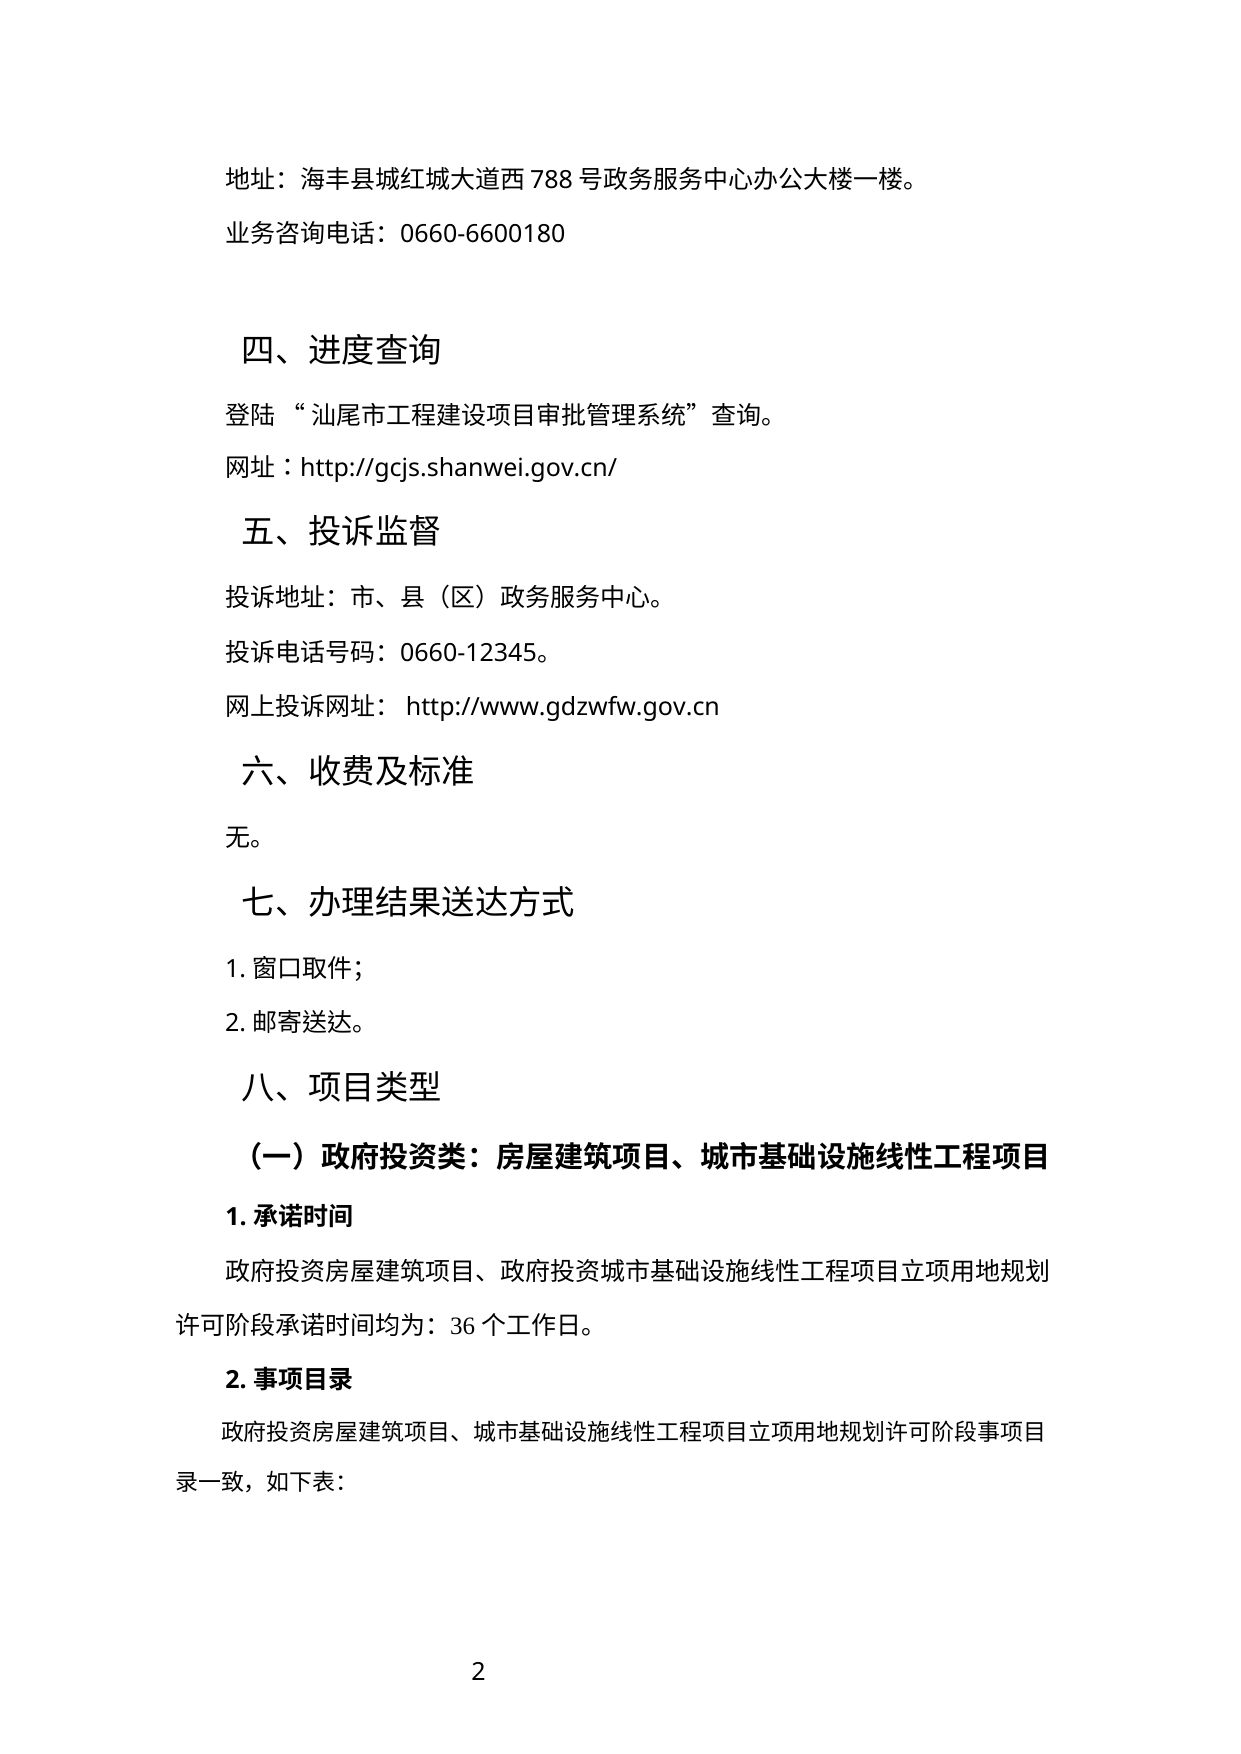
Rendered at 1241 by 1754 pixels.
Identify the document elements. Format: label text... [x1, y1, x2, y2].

list 政府投资房屋建筑项目、城市基础设施线性工程项目立项用地规划许可阶段事项目录一致，如下表： [175, 1414, 1067, 1497]
list 窗口取件； [175, 948, 1067, 984]
subtitle 办理结果送达方式 [175, 876, 1067, 924]
text 无。 [175, 817, 1067, 853]
text 地址：海丰县城红城大道西788号政务服务中心办公大楼一楼。 [175, 159, 1067, 196]
list 承诺时间 [175, 1197, 1067, 1233]
text 网上投诉网址： http://www.gdzwfw.gov.cn [175, 686, 1067, 723]
text 投诉电话号码：0660-12345。 [175, 632, 1067, 668]
list 政府投资类：房屋建筑项目、城市基础设施线性工程项目 [175, 1133, 1067, 1176]
subtitle 收费及标准 [175, 745, 1067, 793]
text 投诉地址：市、县（区）政务服务中心。 [175, 578, 1067, 614]
list 事项目录 [175, 1360, 1067, 1396]
subtitle 进度查询 [175, 323, 1067, 372]
text 登陆 “ 汕尾市工程建设项目审批管理系统”查询。 [175, 396, 1067, 432]
text 政府投资房屋建筑项目、政府投资城市基础设施线性工程项目立项用地规划许可阶段承诺时间均为：36 个工作日。 [175, 1251, 1067, 1342]
subtitle 项目类型 [175, 1061, 1067, 1109]
text 业务咨询电话：0660-6600180 [175, 214, 1067, 250]
text 2. 邮寄送达。 [175, 1002, 1067, 1039]
subtitle 投诉监督 [175, 505, 1067, 553]
text 网址：http://gcjs.shanwei.gov.cn/ [175, 450, 1067, 484]
